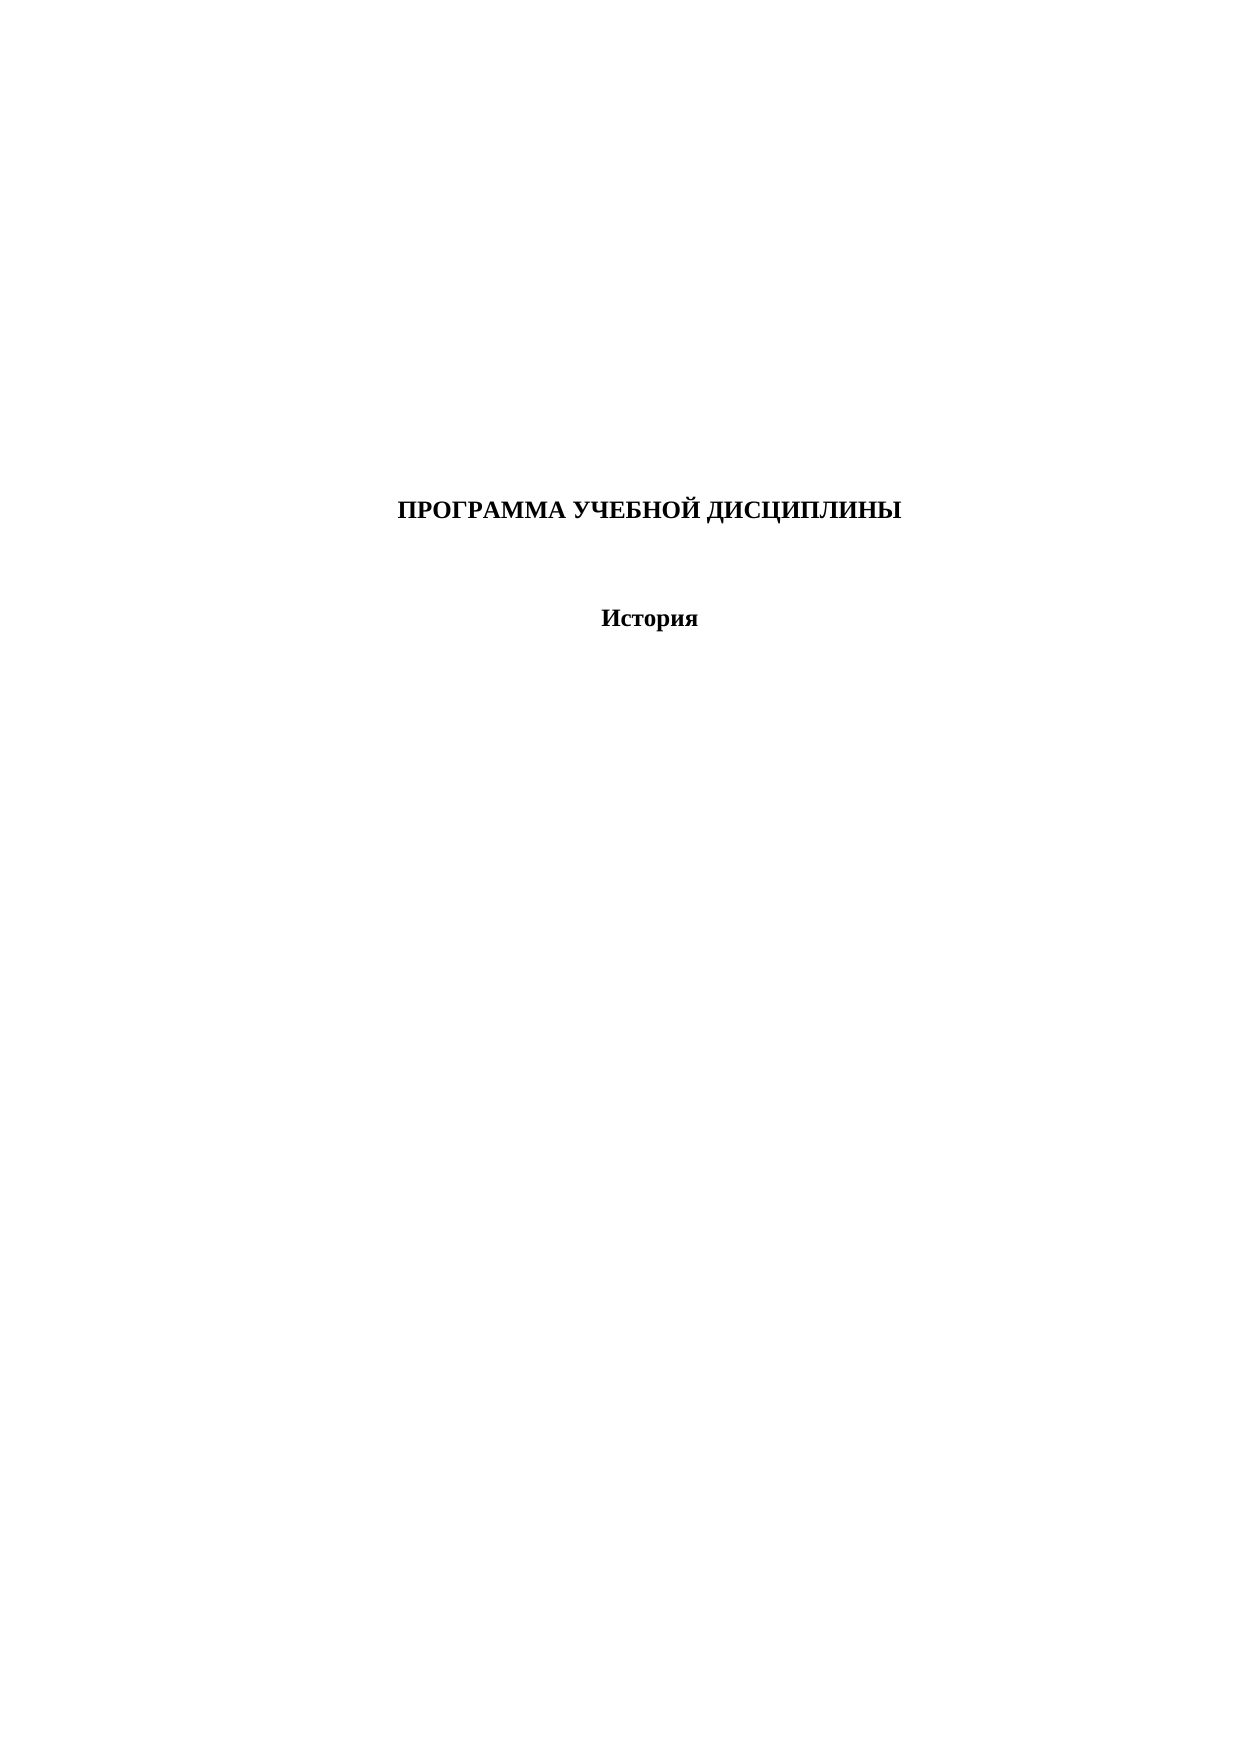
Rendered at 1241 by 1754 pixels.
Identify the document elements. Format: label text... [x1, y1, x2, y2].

text ПРОГРАММа УЧЕБНОЙ ДИСЦИПЛИНЫ [118, 495, 1181, 524]
text История [118, 603, 1181, 632]
